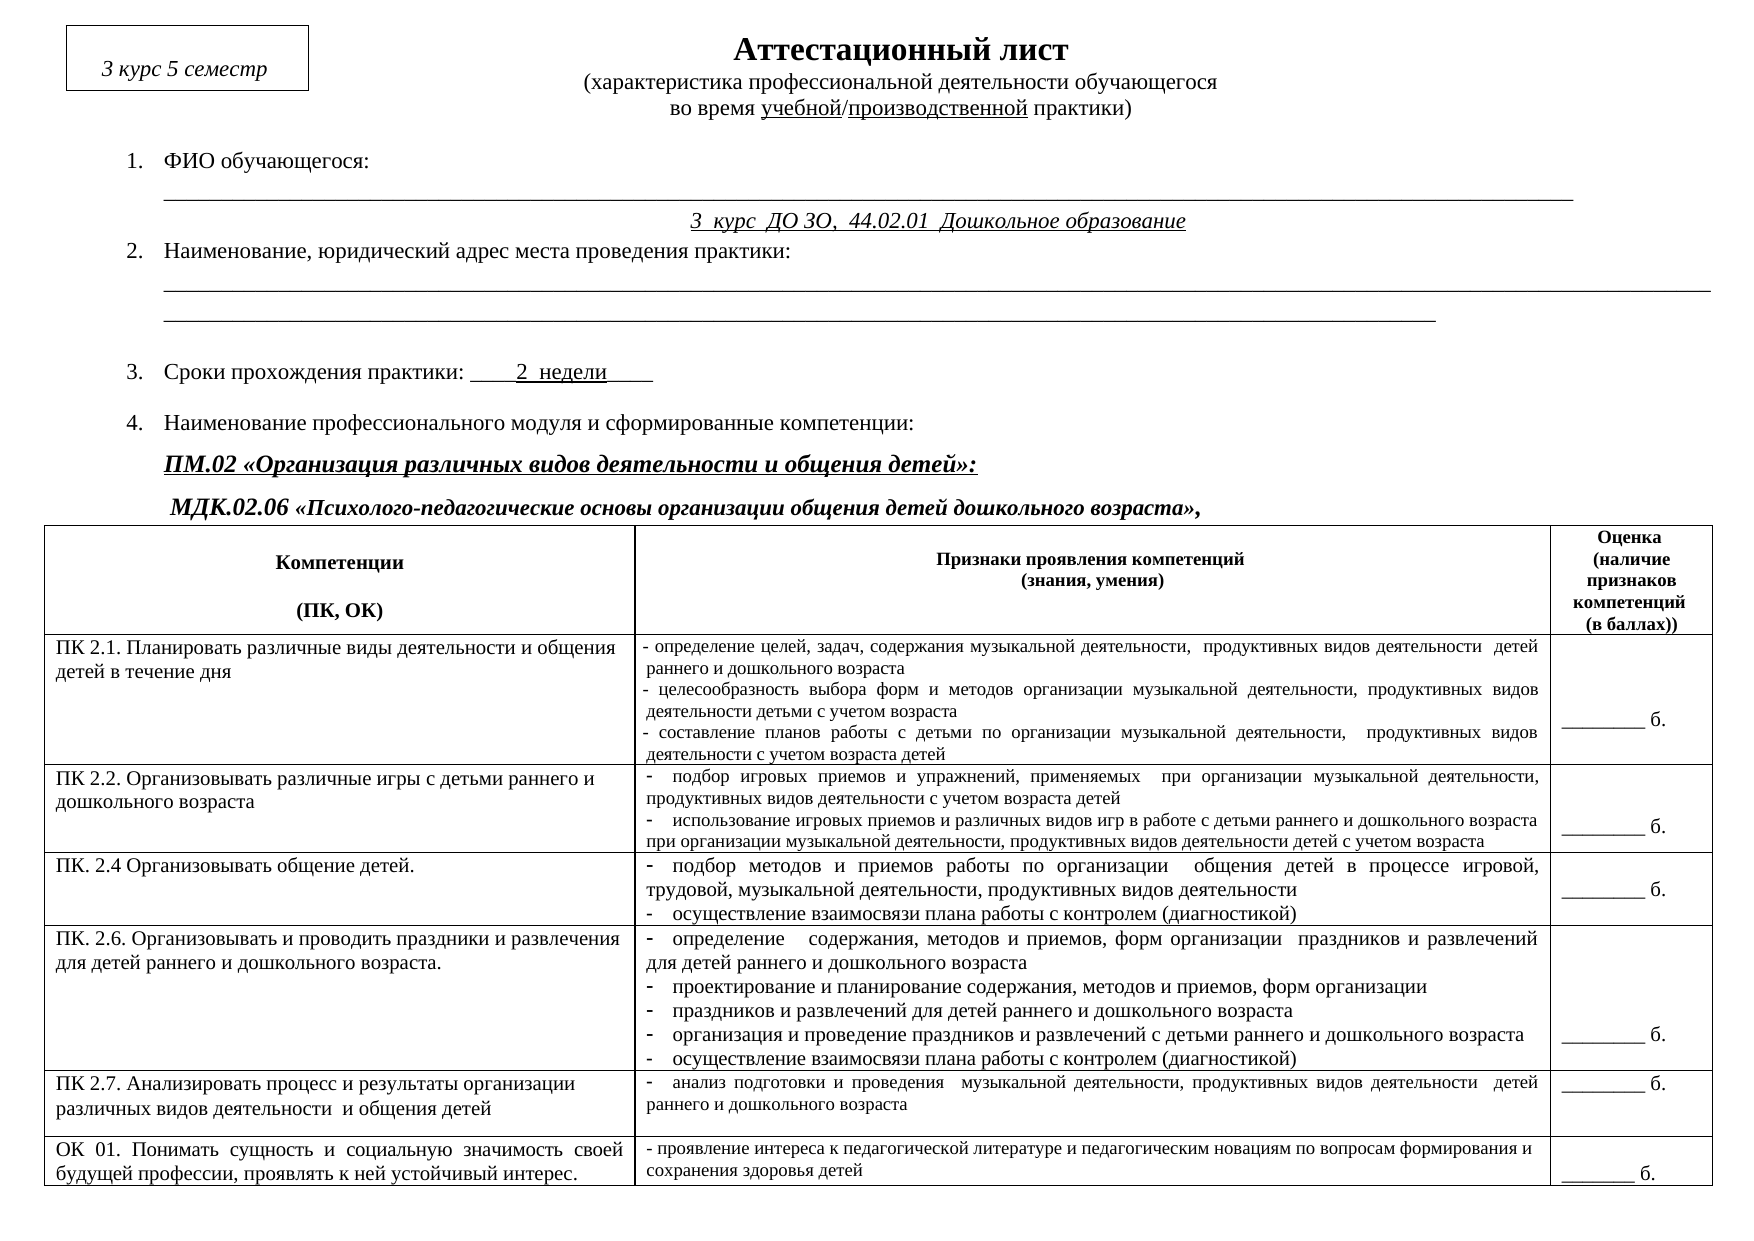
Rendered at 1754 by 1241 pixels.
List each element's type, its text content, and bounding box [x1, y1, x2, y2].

text Аттестационный лист [309, 29, 1713, 68]
table_cell подбор игровых приемов и упражнений, применяемых при организации музыкальной деятельности, продуктивных видов деятельности с учетом возраста детей использование игровых приемов и различных видов игр в работе с детьми раннего и дошкольного возраста при организации музыкальной деятельности, продуктивных видов деятельности детей с учетом возраста [636, 765, 1550, 852]
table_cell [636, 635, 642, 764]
table_cell ПК. 2.6. Организовывать и проводить праздники и развлечения для детей раннего и дошкольного возраста. [45, 926, 634, 1070]
list ФИО обучающегося: [126, 147, 1713, 173]
list Сроки прохождения практики: ____2 недели____ [126, 358, 1713, 385]
table_header Признаки проявления компетенций (знания, умения) [636, 526, 1550, 634]
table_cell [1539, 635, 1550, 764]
table_cell подбор методов и приемов работы по организации общения детей в процессе игровой, трудовой, музыкальной деятельности, продуктивных видов деятельности осуществление взаимосвязи плана работы с контролем (диагностикой) [636, 853, 1550, 925]
table_cell ПК. 2.4 Организовывать общение детей. [45, 853, 634, 925]
table_cell ПК 2.7. Анализировать процесс и результаты организации различных видов деятельности и общения детей [45, 1071, 634, 1136]
table_cell ОК 01. Понимать сущность и социальную значимость своей будущей профессии, проявлять к ней устойчивый интерес. [45, 1137, 634, 1185]
table_cell - проявление интереса к педагогической литературе и педагогическим новациям по вопросам формирования и сохранения здоровья детей [636, 1137, 1550, 1185]
table_header Компетенции (ПК, ОК) [45, 526, 634, 634]
table_cell _______ б. [1551, 1137, 1712, 1185]
list Наименование профессионального модуля и сформированные компетенции: [126, 409, 1713, 436]
table_cell ПК 2.1. Планировать различные виды деятельности и общения детей в течение дня [45, 635, 634, 764]
table_cell ________ б. [1551, 1071, 1712, 1136]
table_cell ________ б. [1551, 765, 1712, 852]
table_cell ПК 2.2. Организовывать различные игры с детьми раннего и дошкольного возраста [45, 765, 634, 852]
text во время учебной/производственной практики) [89, 94, 1713, 121]
text ___________________________________________________________________________________________________________________________ [164, 177, 1713, 203]
text (характеристика профессиональной деятельности обучающегося [89, 68, 1713, 94]
text ______________________________________________________________________________________________________________________________________________________________________________________________________________________________________________________ [164, 268, 1713, 324]
table_cell ________ б. [1551, 926, 1712, 1070]
table_cell определение содержания, методов и приемов, форм организации праздников и развлечений для детей раннего и дошкольного возраста проектирование и планирование содержания, методов и приемов, форм организации праздников и развлечений для детей раннего и дошкольного возраста организация и проведение праздников и развлечений с детьми раннего и дошкольного возраста осуществление взаимосвязи плана работы с контролем (диагностикой) [636, 926, 1550, 1070]
list Наименование, юридический адрес места проведения практики: [126, 238, 1713, 264]
list ПМ.02 «Организация различных видов деятельности и общения детей»: [164, 449, 1713, 478]
text 3 курс ДО ЗО, 44.02.01 Дошкольное образование [164, 207, 1713, 234]
list МДК.02.06 «Психолого-педагогические основы организации общения детей дошкольного возраста», [164, 492, 1713, 521]
table_header Оценка (наличие признаков компетенций (в баллах)) [1551, 526, 1712, 634]
table_cell ________ б. [1551, 635, 1712, 764]
table_cell анализ подготовки и проведения музыкальной деятельности, продуктивных видов деятельности детей раннего и дошкольного возраста [636, 1071, 1550, 1136]
table_cell ________ б. [1551, 853, 1712, 925]
